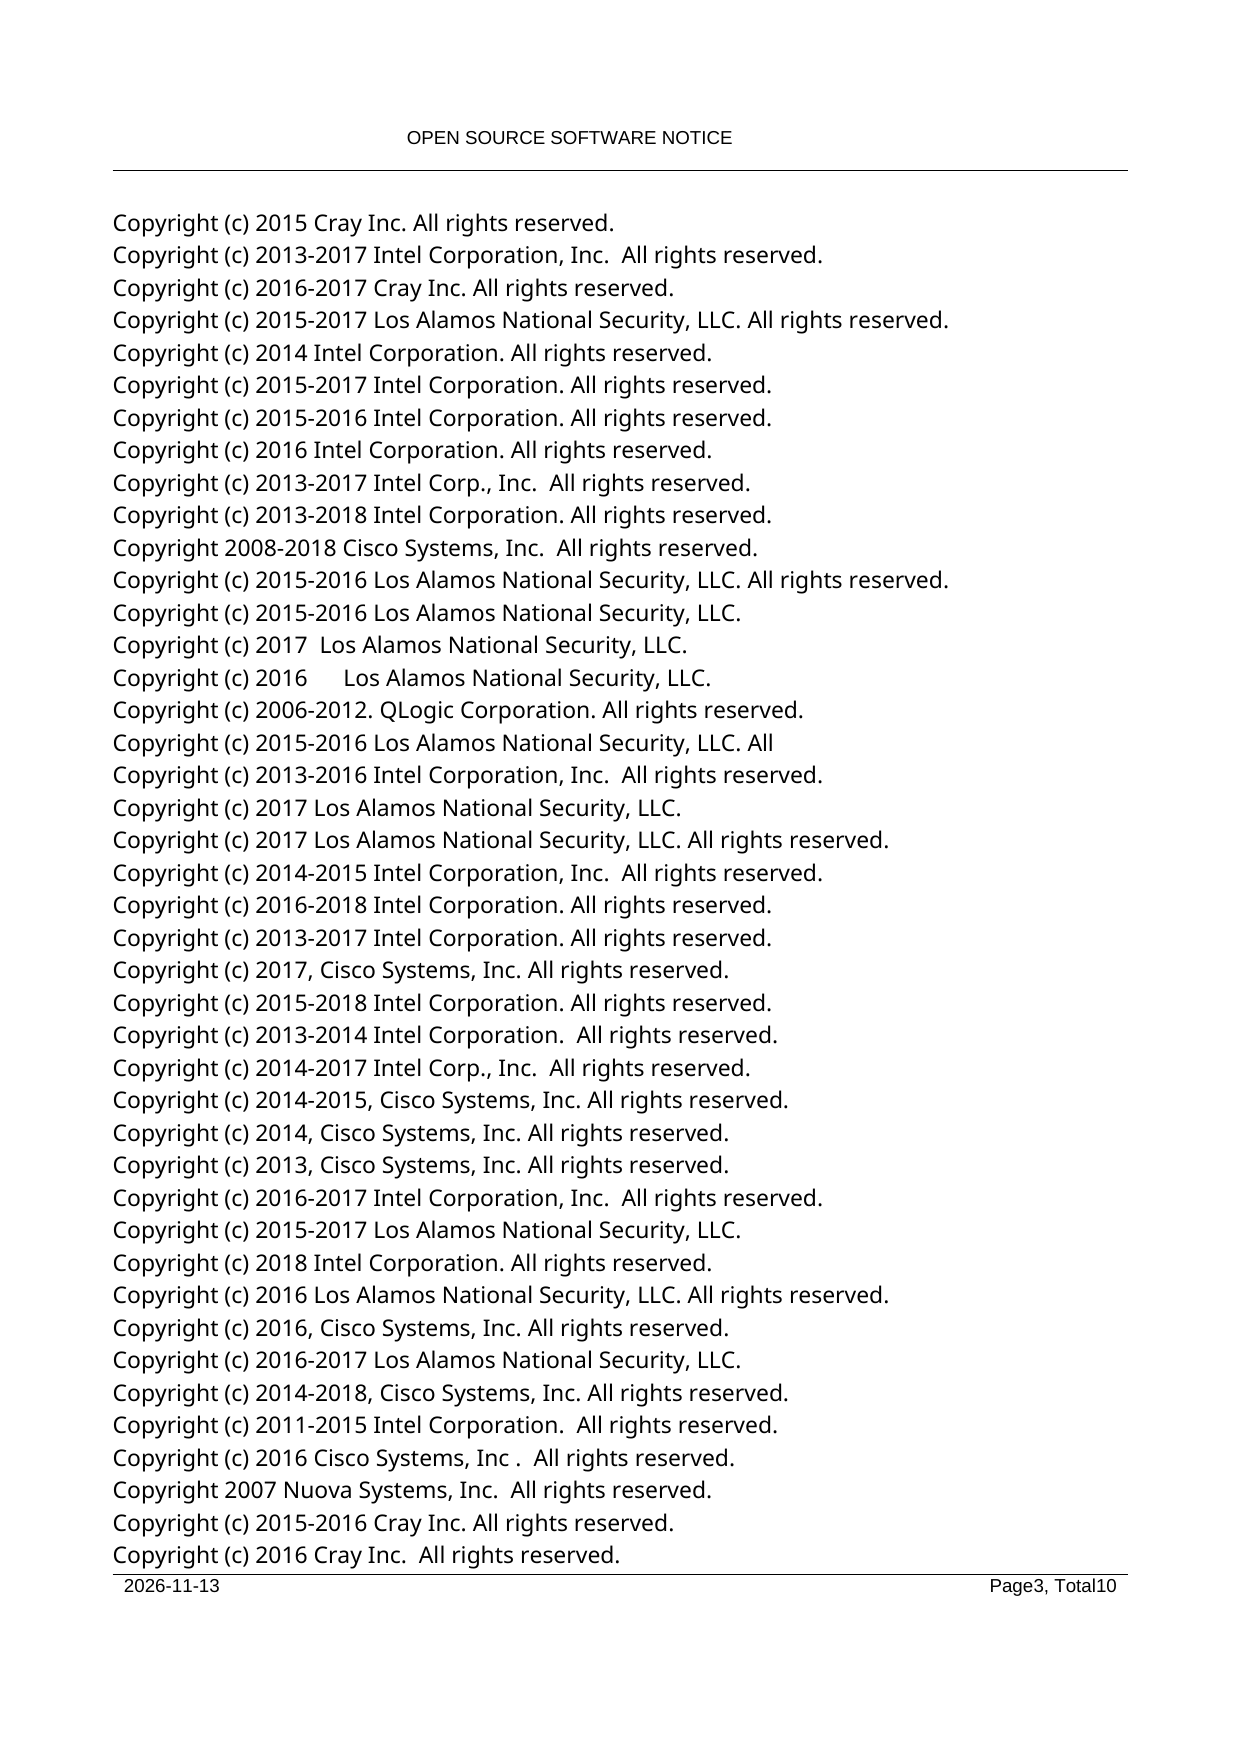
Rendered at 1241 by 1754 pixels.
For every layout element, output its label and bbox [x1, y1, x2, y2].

text [112, 206, 1128, 1571]
